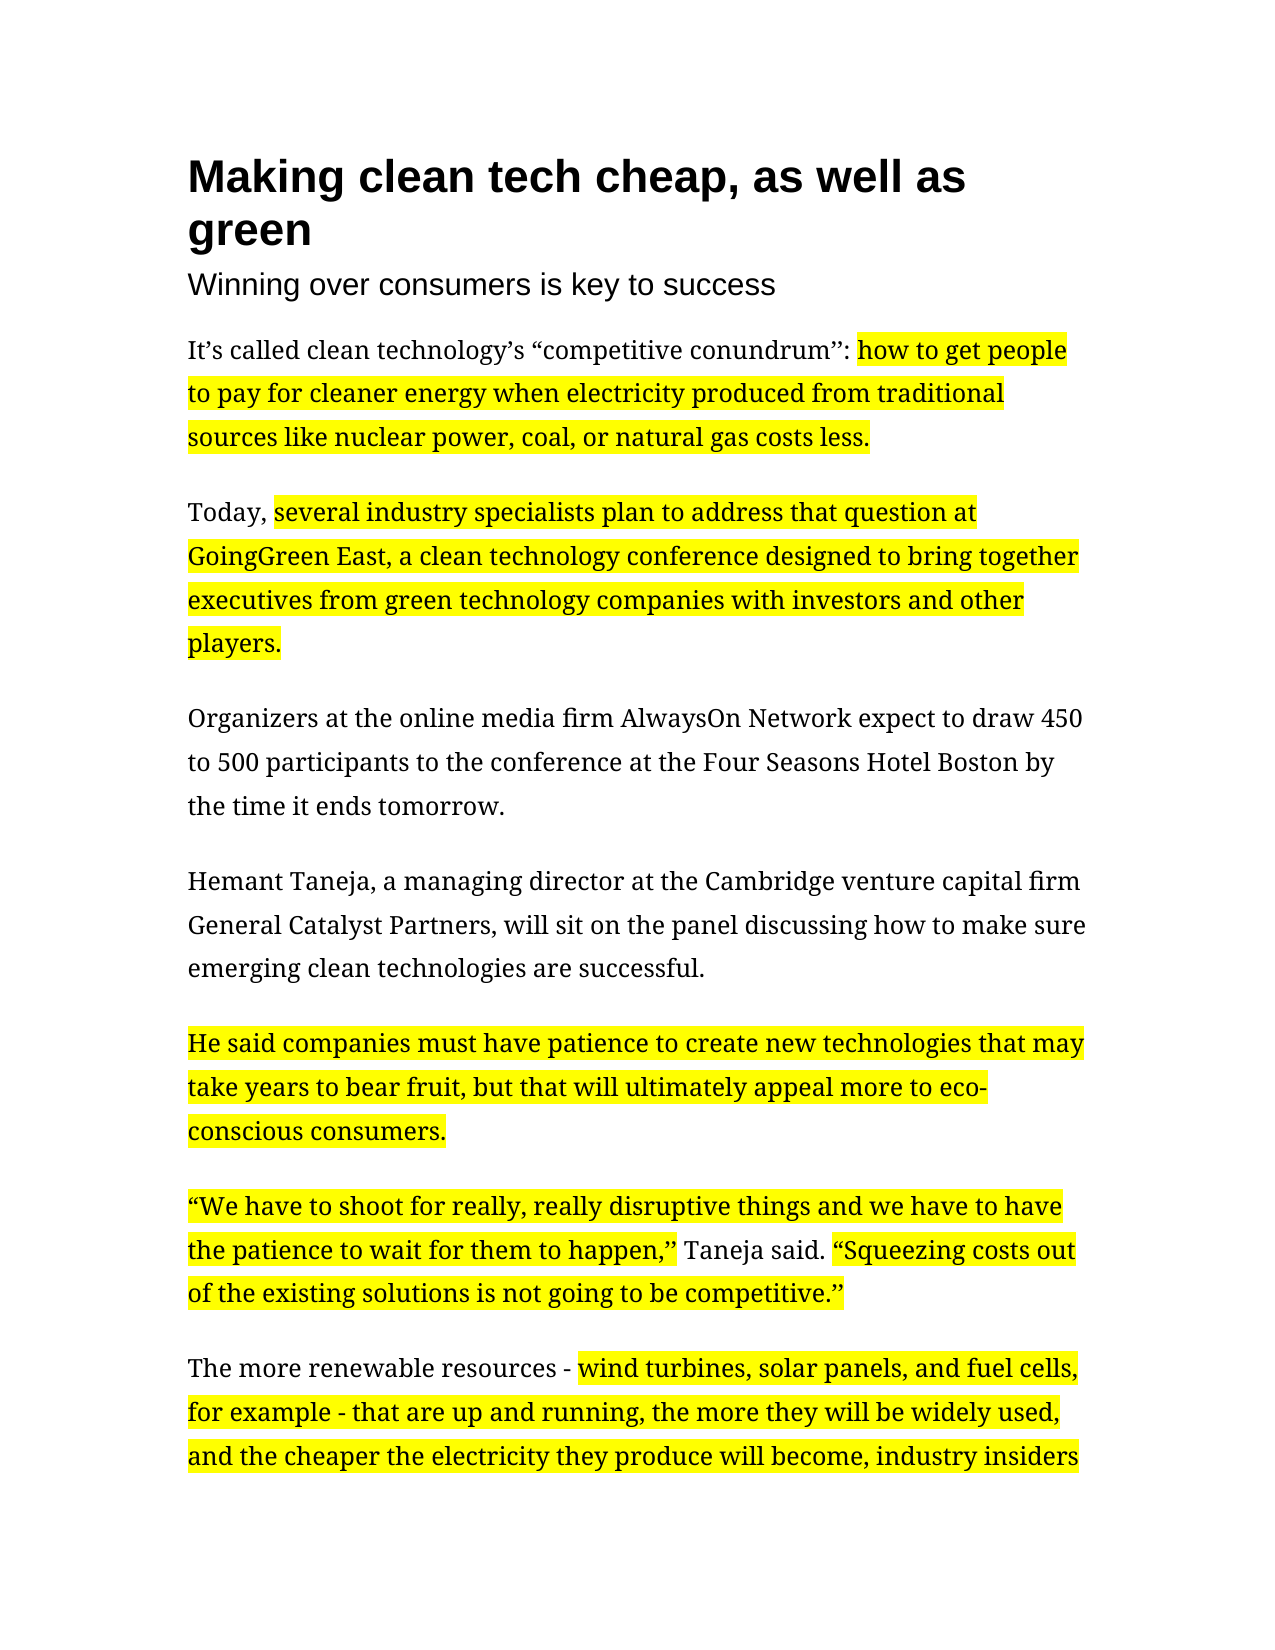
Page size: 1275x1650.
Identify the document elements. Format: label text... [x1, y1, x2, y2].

text Making clean tech cheap, as well as green [187, 150, 1087, 255]
text Hemant Taneja, a managing director at the Cambridge venture capital firm General Catalyst Partners, will sit on the panel discussing how to make sure emerging clean technologies are successful. [187, 854, 1087, 985]
text It’s called clean technology’s “competitive conundrum’’: how to get people to pay for cleaner energy when electricity produced from traditional sources like nuclear power, coal, or natural gas costs less. [187, 323, 1087, 454]
text Today, several industry specialists plan to address that question at GoingGreen East, a clean technology conference designed to bring together executives from green technology companies with investors and other players. [187, 485, 1087, 660]
text He said companies must have patience to create new technologies that may take years to bear fruit, but that will ultimately appeal more to eco-conscious consumers. [187, 1016, 1087, 1148]
text Organizers at the online media firm AlwaysOn Network expect to draw 450 to 500 participants to the conference at the Four Seasons Hotel Boston by the time it ends tomorrow. [187, 691, 1087, 823]
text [187, 1341, 1087, 1473]
text “We have to shoot for really, really disruptive things and we have to have the patience to wait for them to happen,’’ Taneja said. “Squeezing costs out of the existing solutions is not going to be competitive.’’ [187, 1179, 1087, 1310]
text Winning over consumers is key to success [187, 266, 1087, 302]
